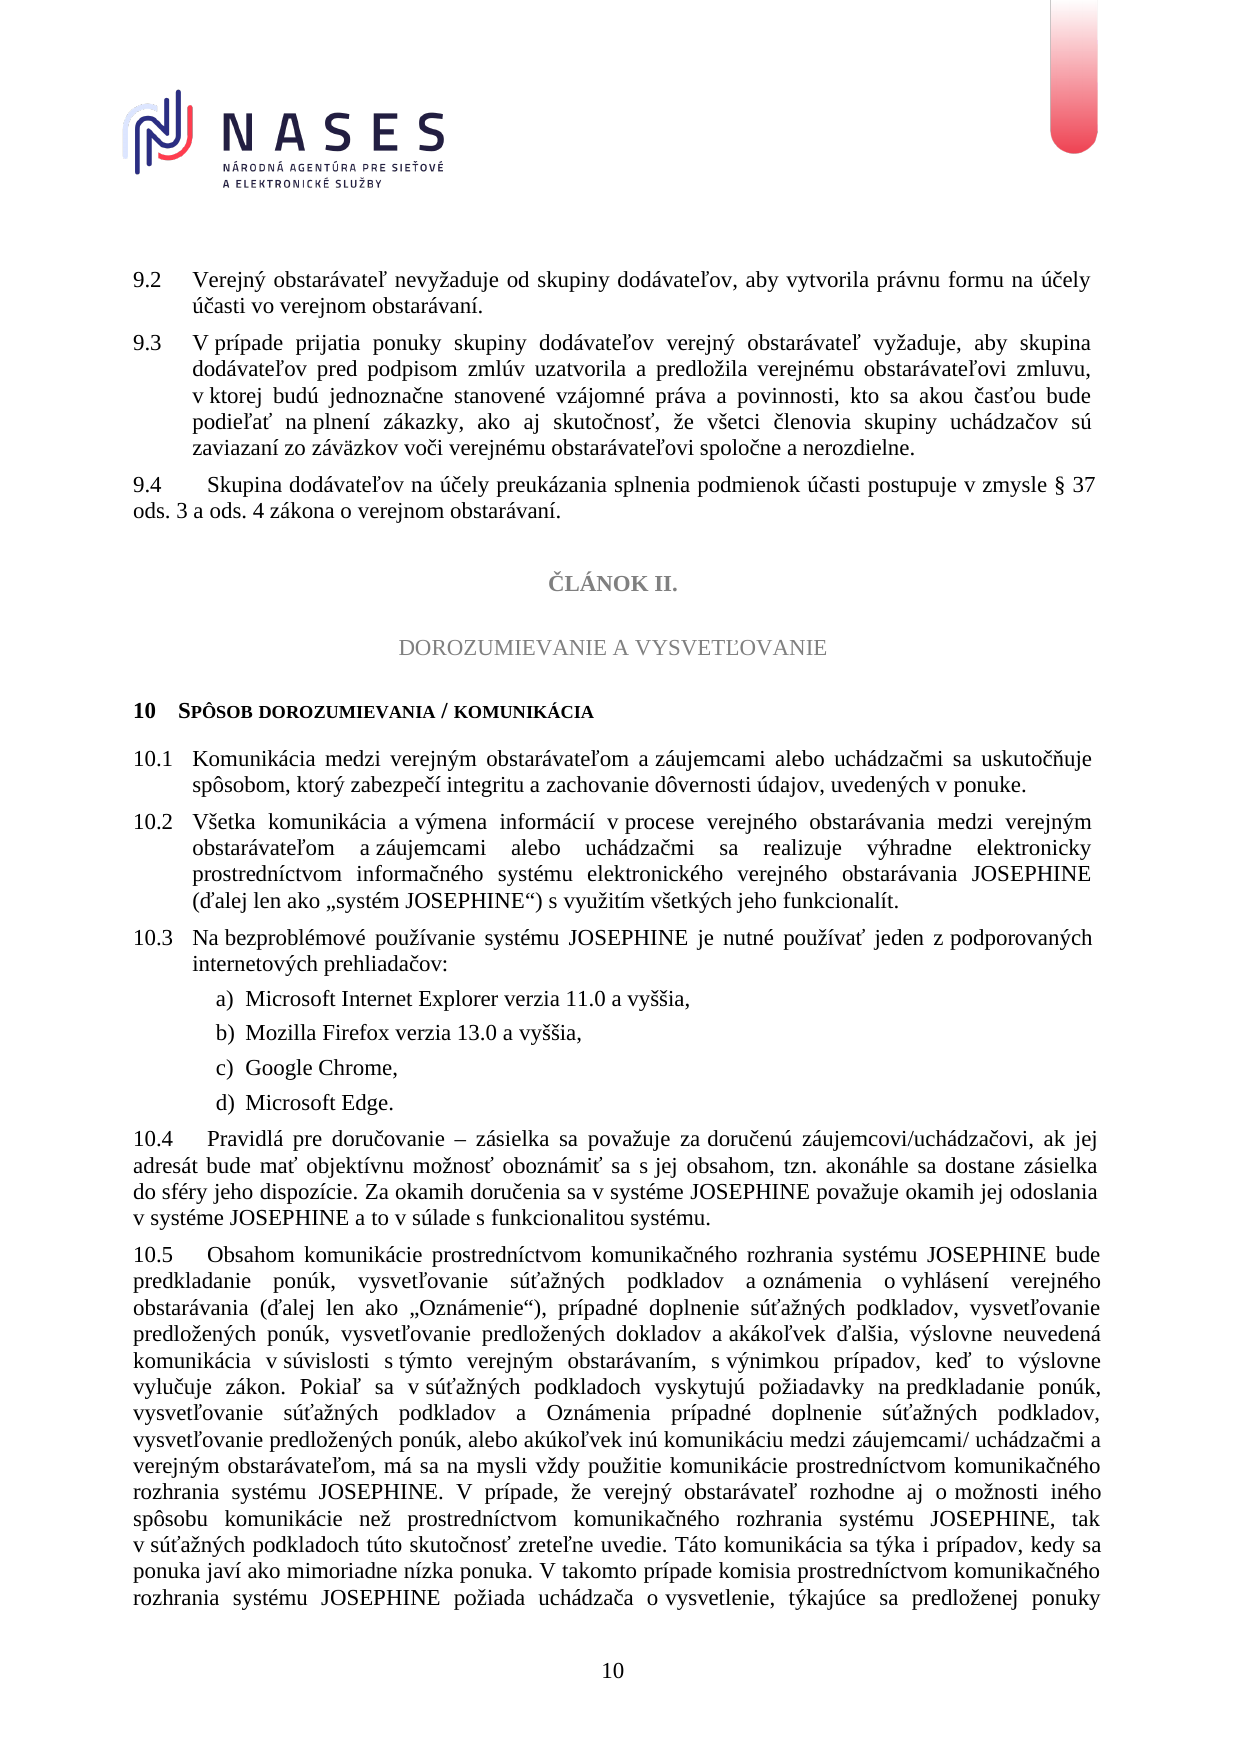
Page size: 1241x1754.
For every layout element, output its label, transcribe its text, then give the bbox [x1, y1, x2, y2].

list Microsoft Edge. [216, 1089, 1092, 1115]
subtitle Na bezproblémové používanie systému JOSEPHINE je nutné používať jeden z podporovaných internetových prehliadačov: [133, 923, 1092, 976]
subtitle V prípade prijatia ponuky skupiny dodávateľov verejný obstarávateľ vyžaduje, aby skupina dodávateľov pred podpisom zmlúv uzatvorila a predložila verejnému obstarávateľovi zmluvu, v ktorej budú jednoznačne stanovené vzájomné práva a povinnosti, kto sa akou časťou bude podieľať na plnení zákazky, ako aj skutočnosť, že všetci členovia skupiny uchádzačov sú zaviazaní zo záväzkov voči verejnému obstarávateľovi spoločne a nerozdielne. [133, 329, 1092, 461]
subtitle Verejný obstarávateľ nevyžaduje od skupiny dodávateľov, aby vytvorila právnu formu na účely účasti vo verejnom obstarávaní. [133, 266, 1092, 318]
list Google Chrome, [216, 1054, 1092, 1080]
picture [1037, 0, 1115, 157]
subtitle Dorozumievanie a vysvetľovanie [133, 633, 1092, 660]
subtitle Všetka komunikácia a výmena informácií v procese verejného obstarávania medzi verejným obstarávateľom a záujemcami alebo uchádzačmi sa realizuje výhradne elektronicky prostredníctvom informačného systému elektronického verejného obstarávania JOSEPHINE (ďalej len ako „systém JOSEPHINE“) s využitím všetkých jeho funkcionalít. [133, 808, 1092, 913]
subtitle Spôsob dorozumievania / komunikácia [133, 697, 1092, 724]
subtitle Skupina dodávateľov na účely preukázania splnenia podmienok účasti postupuje v zmysle § 37 ods. 3 a ods. 4 zákona o verejnom obstarávaní. [133, 471, 1095, 524]
subtitle Pravidlá pre doručovanie – zásielka sa považuje za doručenú záujemcovi/uchádzačovi, ak jej adresát bude mať objektívnu možnosť oboznámiť sa s jej obsahom, tzn. akonáhle sa dostane zásielka do sféry jeho dispozície. Za okamih doručenia sa v systéme JOSEPHINE považuje okamih jej odoslania v systéme JOSEPHINE a to v súlade s funkcionalitou systému. [133, 1125, 1098, 1231]
picture [92, 23, 467, 254]
subtitle Komunikácia medzi verejným obstarávateľom a záujemcami alebo uchádzačmi sa uskutočňuje spôsobom, ktorý zabezpečí integritu a zachovanie dôvernosti údajov, uvedených v ponuke. [133, 744, 1092, 797]
subtitle Článok II. [133, 570, 1092, 596]
list Mozilla Firefox verzia 13.0 a vyššia, [216, 1019, 1092, 1046]
list Microsoft Internet Explorer verzia 11.0 a vyššia, [216, 984, 1092, 1011]
